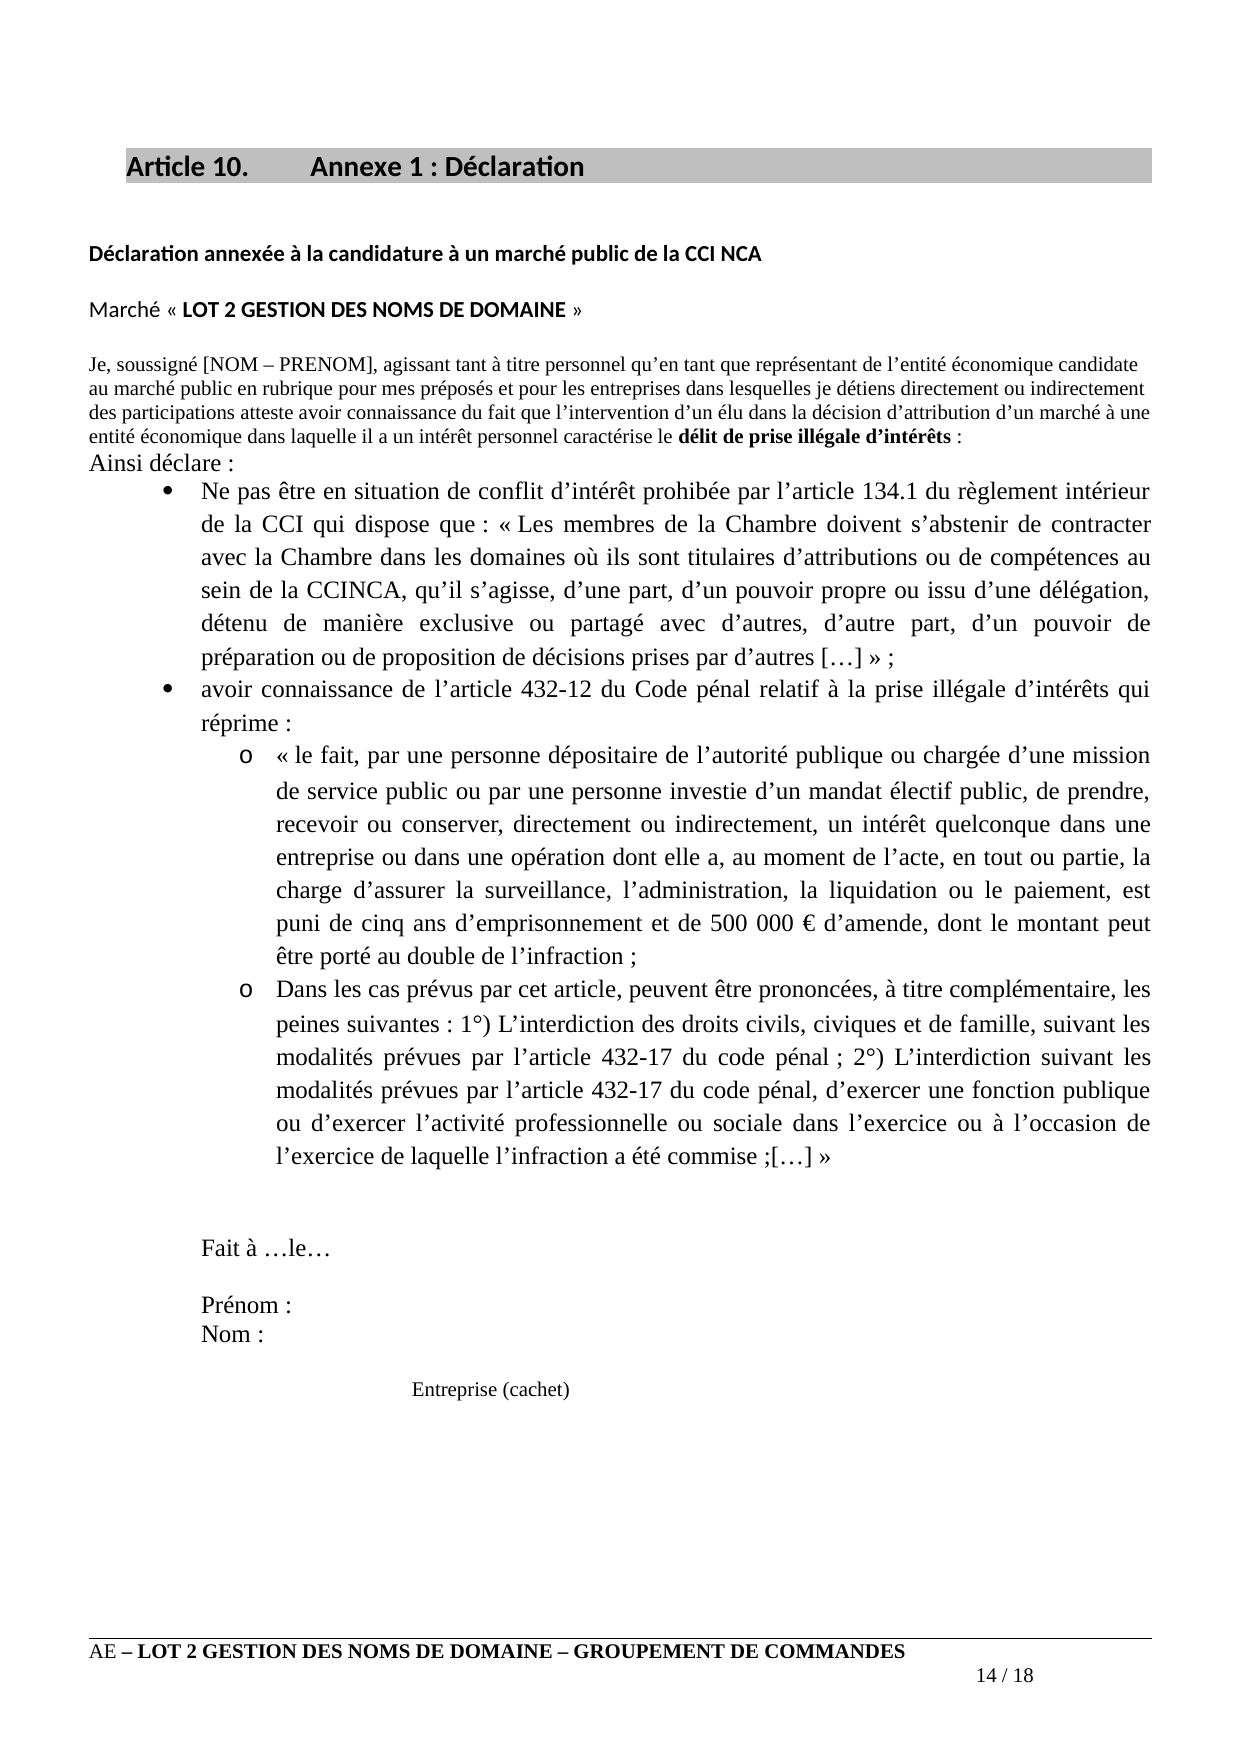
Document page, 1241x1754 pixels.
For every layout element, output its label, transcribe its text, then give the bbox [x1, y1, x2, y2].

list « le fait, par une personne dépositaire de l’autorité publique ou chargée d’une mission de service public ou par une personne investie d’un mandat électif public, de prendre, recevoir ou conserver, directement ou indirectement, un intérêt quelconque dans une entreprise ou dans une opération dont elle a, au moment de l’acte, en tout ou partie, la charge d’assurer la surveillance, l’administration, la liquidation ou le paiement, est puni de cinq ans d’emprisonnement et de 500 000 € d’amende, dont le montant peut être porté au double de l’infraction ; [238, 741, 1152, 969]
list Dans les cas prévus par cet article, peuvent être prononcées, à titre complémentaire, les peines suivantes : 1°) L’interdiction des droits civils, civiques et de famille, suivant les modalités prévues par l’article 432-17 du code pénal ; 2°) L’interdiction suivant les modalités prévues par l’article 432-17 du code pénal, d’exercer une fonction publique ou d’exercer l’activité professionnelle ou sociale dans l’exercice ou à l’occasion de l’exercice de laquelle l’infraction a été commise ;[…] » [238, 974, 1152, 1170]
text Prénom : [201, 1291, 1152, 1319]
text Je, soussigné [NOM – PRENOM], agissant tant à titre personnel qu’en tant que représentant de l’entité économique candidate au marché public en rubrique pour mes préposés et pour les entreprises dans lesquelles je détiens directement ou indirectement des participations atteste avoir connaissance du fait que l’intervention d’un élu dans la décision d’attribution d’un marché à une entité économique dans laquelle il a un intérêt personnel caractérise le délit de prise illégale d’intérêts : [89, 351, 1152, 448]
text Entreprise (cachet) [89, 1377, 1152, 1401]
text Marché « LOT 2 GESTION DES NOMS DE DOMAINE » [89, 295, 1152, 323]
text Ainsi déclare : [89, 448, 1152, 476]
text Fait à …le… [201, 1233, 1152, 1262]
text Déclaration annexée à la candidature à un marché public de la CCI NCA [89, 239, 1152, 267]
list avoir connaissance de l’article 432-12 du Code pénal relatif à la prise illégale d’intérêts qui réprime : [163, 674, 1152, 736]
text Nom : [201, 1319, 1152, 1348]
list Ne pas être en situation de conflit d’intérêt prohibée par l’article 134.1 du règlement intérieur de la CCI qui dispose que : « Les membres de la Chambre doivent s’abstenir de contracter avec la Chambre dans les domaines où ils sont titulaires d’attributions ou de compétences au sein de la CCINCA, qu’il s’agisse, d’une part, d’un pouvoir propre ou issu d’une délégation, détenu de manière exclusive ou partagé avec d’autres, d’autre part, d’un pouvoir de préparation ou de proposition de décisions prises par d’autres […] » ; [163, 476, 1152, 670]
subtitle Annexe 1 : Déclaration [126, 148, 1152, 183]
